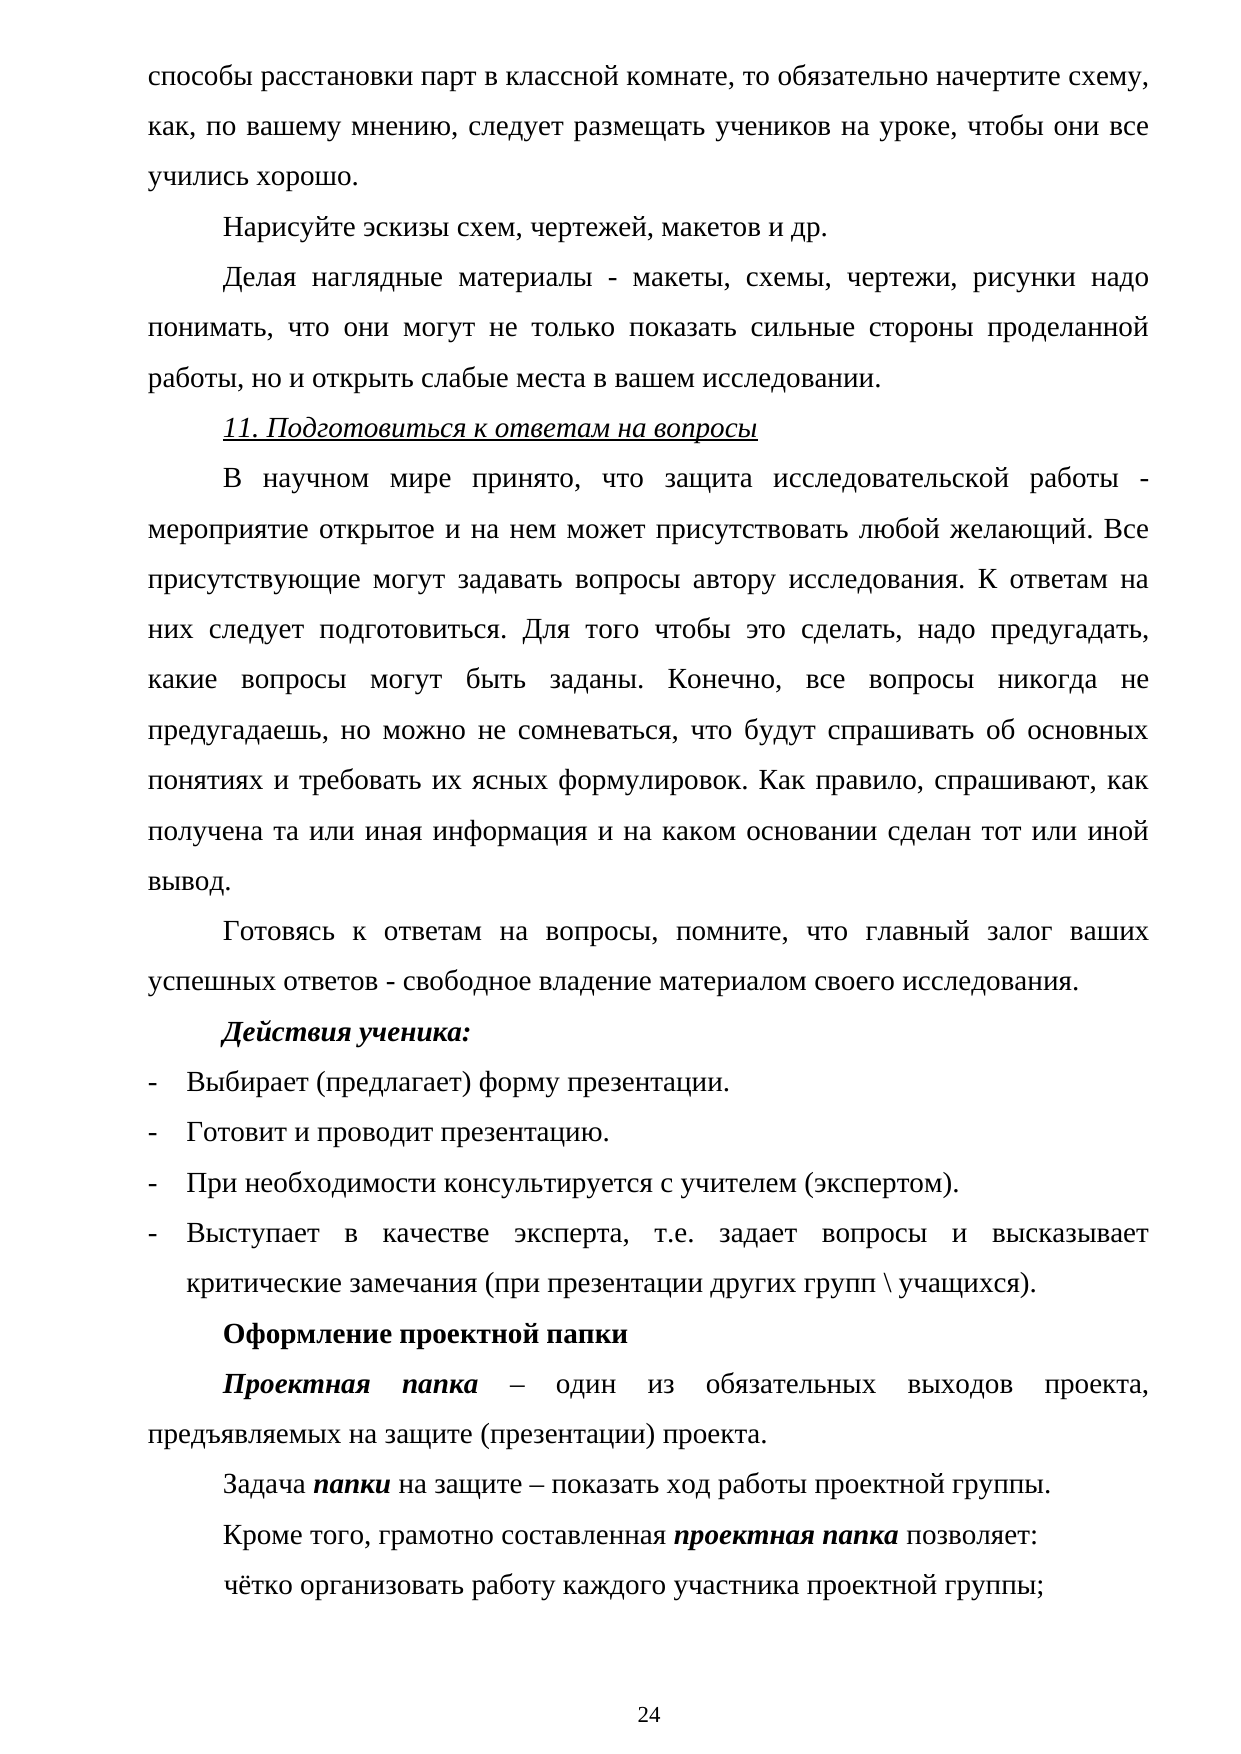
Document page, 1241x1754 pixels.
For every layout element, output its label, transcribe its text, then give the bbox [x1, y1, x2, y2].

text Действия ученика: [148, 1014, 1150, 1047]
list Выступает в качестве эксперта, т.е. задает вопросы и высказывает критические замечания (при презентации других групп \ учащихся). [148, 1215, 1150, 1299]
text Оформление проектной папки [148, 1316, 1150, 1349]
text В научном мире принято, что защита исследовательской работы - мероприятие открытое и на нем может присутствовать любой желающий. Все присутствующие могут задавать вопросы автору исследования. К ответам на них следует подготовиться. Для того чтобы это сделать, надо предугадать, какие вопросы могут быть заданы. Конечно, все вопросы никогда не предугадаешь, но можно не сомневаться, что будут спрашивать об основных понятиях и требовать их ясных формулировок. Как правило, спрашивают, как получена та или иная информация и на каком основании сделан тот или иной вывод. [148, 460, 1150, 896]
list чётко организовать работу каждого участника проектной группы; [185, 1567, 1150, 1601]
list Готовит и проводит презентацию. [148, 1114, 1150, 1148]
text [148, 58, 1150, 192]
text 11. Подготовиться к ответам на вопросы [148, 410, 1150, 444]
text Делая наглядные материалы - макеты, схемы, чертежи, рисунки надо понимать, что они могут не только показать сильные стороны проделанной работы, но и открыть слабые места в вашем исследовании. [148, 259, 1150, 393]
text Нарисуйте эскизы схем, чертежей, макетов и др. [148, 209, 1150, 242]
text Готовясь к ответам на вопросы, помните, что главный залог ваших успешных ответов - свободное владение материалом своего исследования. [148, 913, 1150, 997]
text Задача папки на защите – показать ход работы проектной группы. [148, 1467, 1150, 1500]
text Проектная папка – один из обязательных выходов проекта, предъявляемых на защите (презентации) проекта. [148, 1366, 1150, 1450]
list При необходимости консультируется с учителем (экспертом). [148, 1165, 1150, 1198]
text Кроме того, грамотно составленная проектная папка позволяет: [148, 1517, 1150, 1551]
list Выбирает (предлагает) форму презентации. [148, 1064, 1150, 1098]
